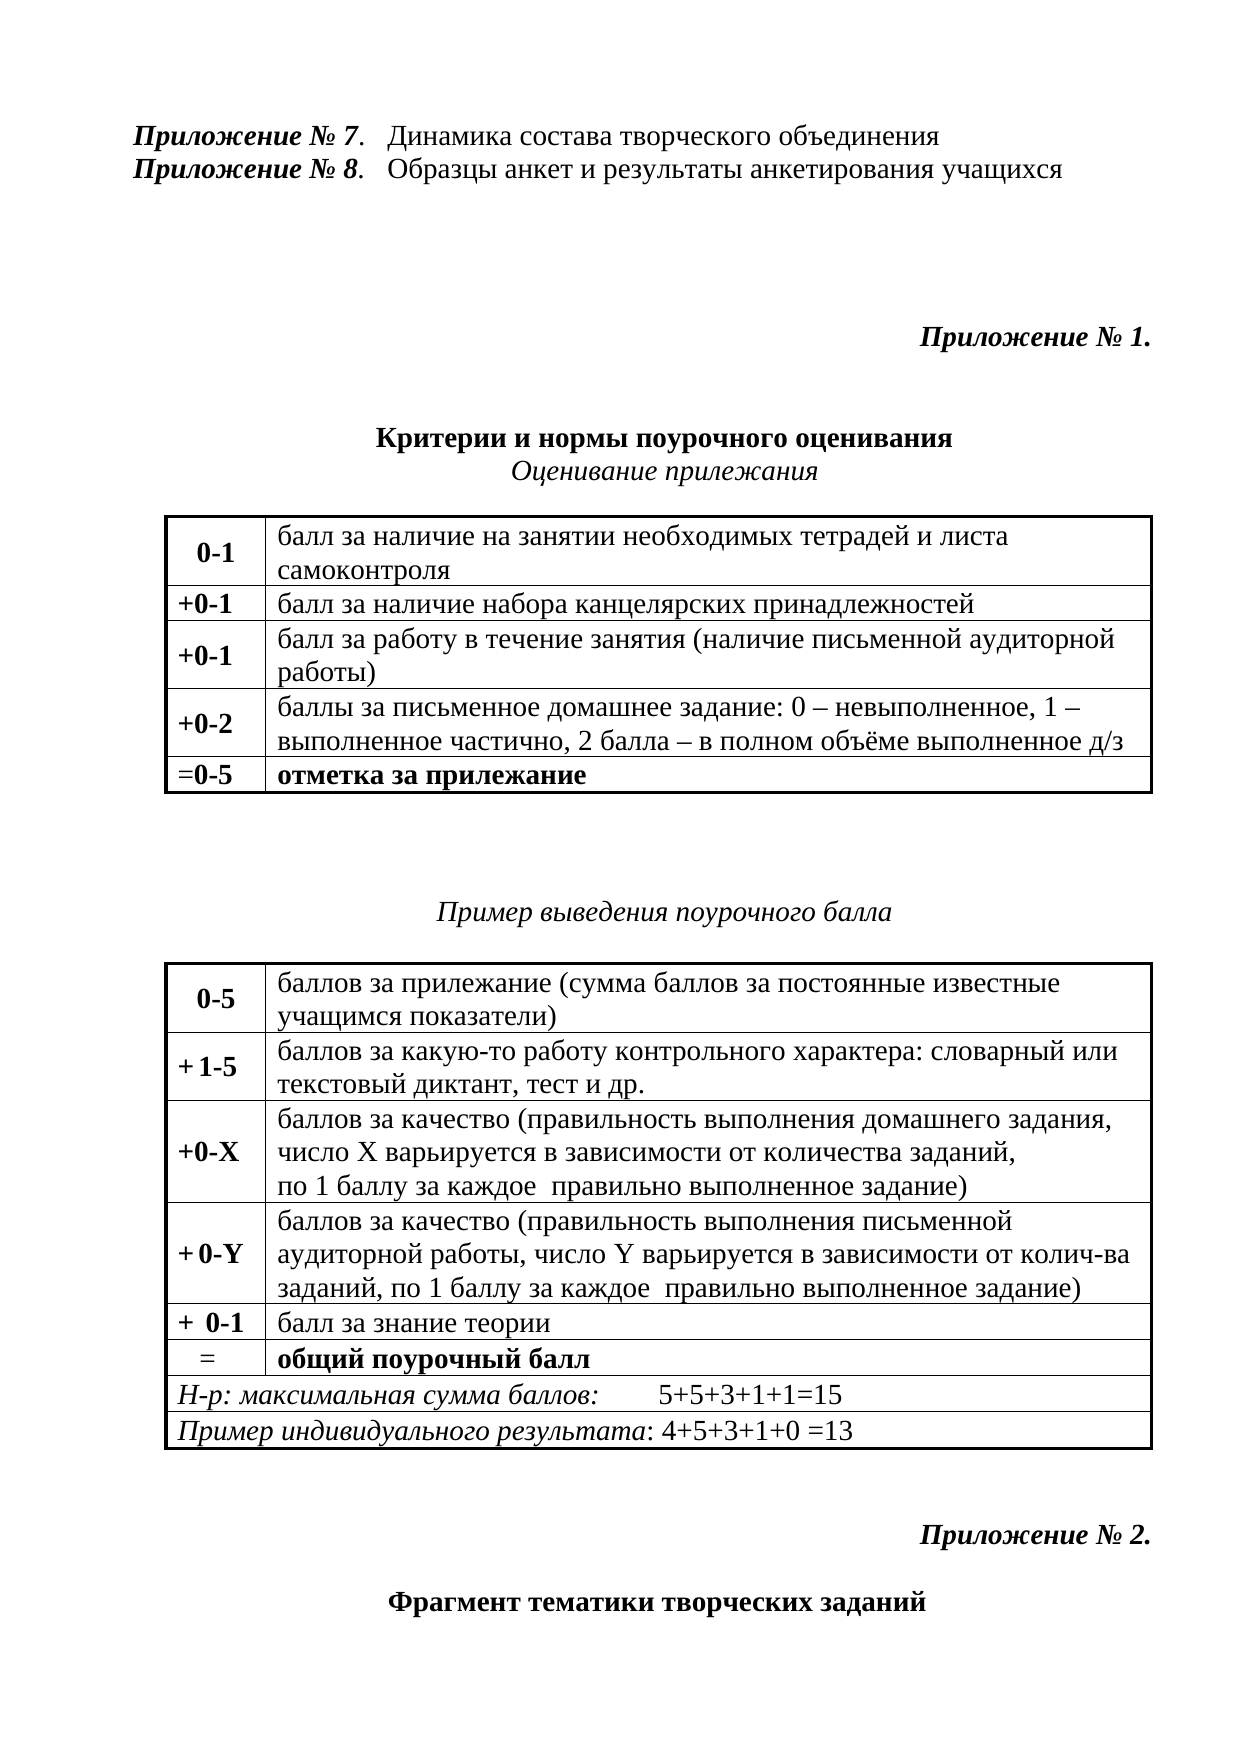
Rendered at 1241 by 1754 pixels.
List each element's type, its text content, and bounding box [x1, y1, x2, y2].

text Пример выведения поурочного балла [177, 894, 1152, 928]
table_cell общий поурочный балл [266, 1340, 1150, 1375]
table_cell баллов за какую-то работу контрольного характера: словарный или текстовый диктант, тест и др. [266, 1033, 1150, 1100]
table_cell баллов за качество (правильность выполнения письменной аудиторной работы, число Y варьируется в зависимости от колич-ва заданий, по 1 баллу за каждое правильно выполненное задание) [266, 1203, 1150, 1303]
table_header 0-1 [168, 518, 265, 585]
table_cell баллов за качество (правильность выполнения домашнего задания, число Х варьируется в зависимости от количества заданий, по 1 баллу за каждое правильно выполненное задание) [266, 1101, 1150, 1202]
table_cell Н-р: максимальная сумма баллов: 5+5+3+1+1=15 [168, 1376, 1150, 1411]
table_cell + 0-1 [168, 1304, 265, 1339]
table_cell +0-Х [168, 1101, 265, 1202]
table_header 0-5 [168, 965, 265, 1032]
text Приложение № 2. [121, 1517, 1152, 1551]
table_cell +0-1 [168, 621, 265, 688]
table_cell +0-2 [168, 689, 265, 756]
table_header баллов за прилежание (сумма баллов за постоянные известные учащимся показатели) [266, 965, 1150, 1032]
text Приложение № 1. [177, 319, 1152, 353]
table_header балл за наличие на занятии необходимых тетрадей и листа самоконтроля [266, 518, 1150, 585]
table_cell отметка за прилежание [266, 757, 1150, 791]
table_cell =0-5 [168, 757, 265, 791]
text Критерии и нормы поурочного оценивания [177, 420, 1152, 453]
table_cell балл за работу в течение занятия (наличие письменной аудиторной работы) [266, 621, 1150, 688]
text Приложение № 7. Динамика состава творческого объединения [133, 118, 1152, 152]
text Фрагмент тематики творческих заданий [162, 1584, 1152, 1618]
table_cell = [168, 1340, 265, 1375]
table_cell + 1-5 [168, 1033, 265, 1100]
table_cell баллы за письменное домашнее задание: 0 – невыполненное, 1 – выполненное частично, 2 балла – в полном объёме выполненное д/з [266, 689, 1150, 756]
table_cell балл за наличие набора канцелярских принадлежностей [266, 586, 1150, 620]
table_cell балл за знание теории [266, 1304, 1150, 1339]
table_cell Пример индивидуального результата: 4+5+3+1+0 =13 [168, 1412, 1150, 1447]
text Приложение № 8. Образцы анкет и результаты анкетирования учащихся [133, 152, 1152, 185]
table_cell +0-1 [168, 586, 265, 620]
table_cell + 0-Y [168, 1203, 265, 1303]
text Оценивание прилежания [177, 453, 1152, 487]
